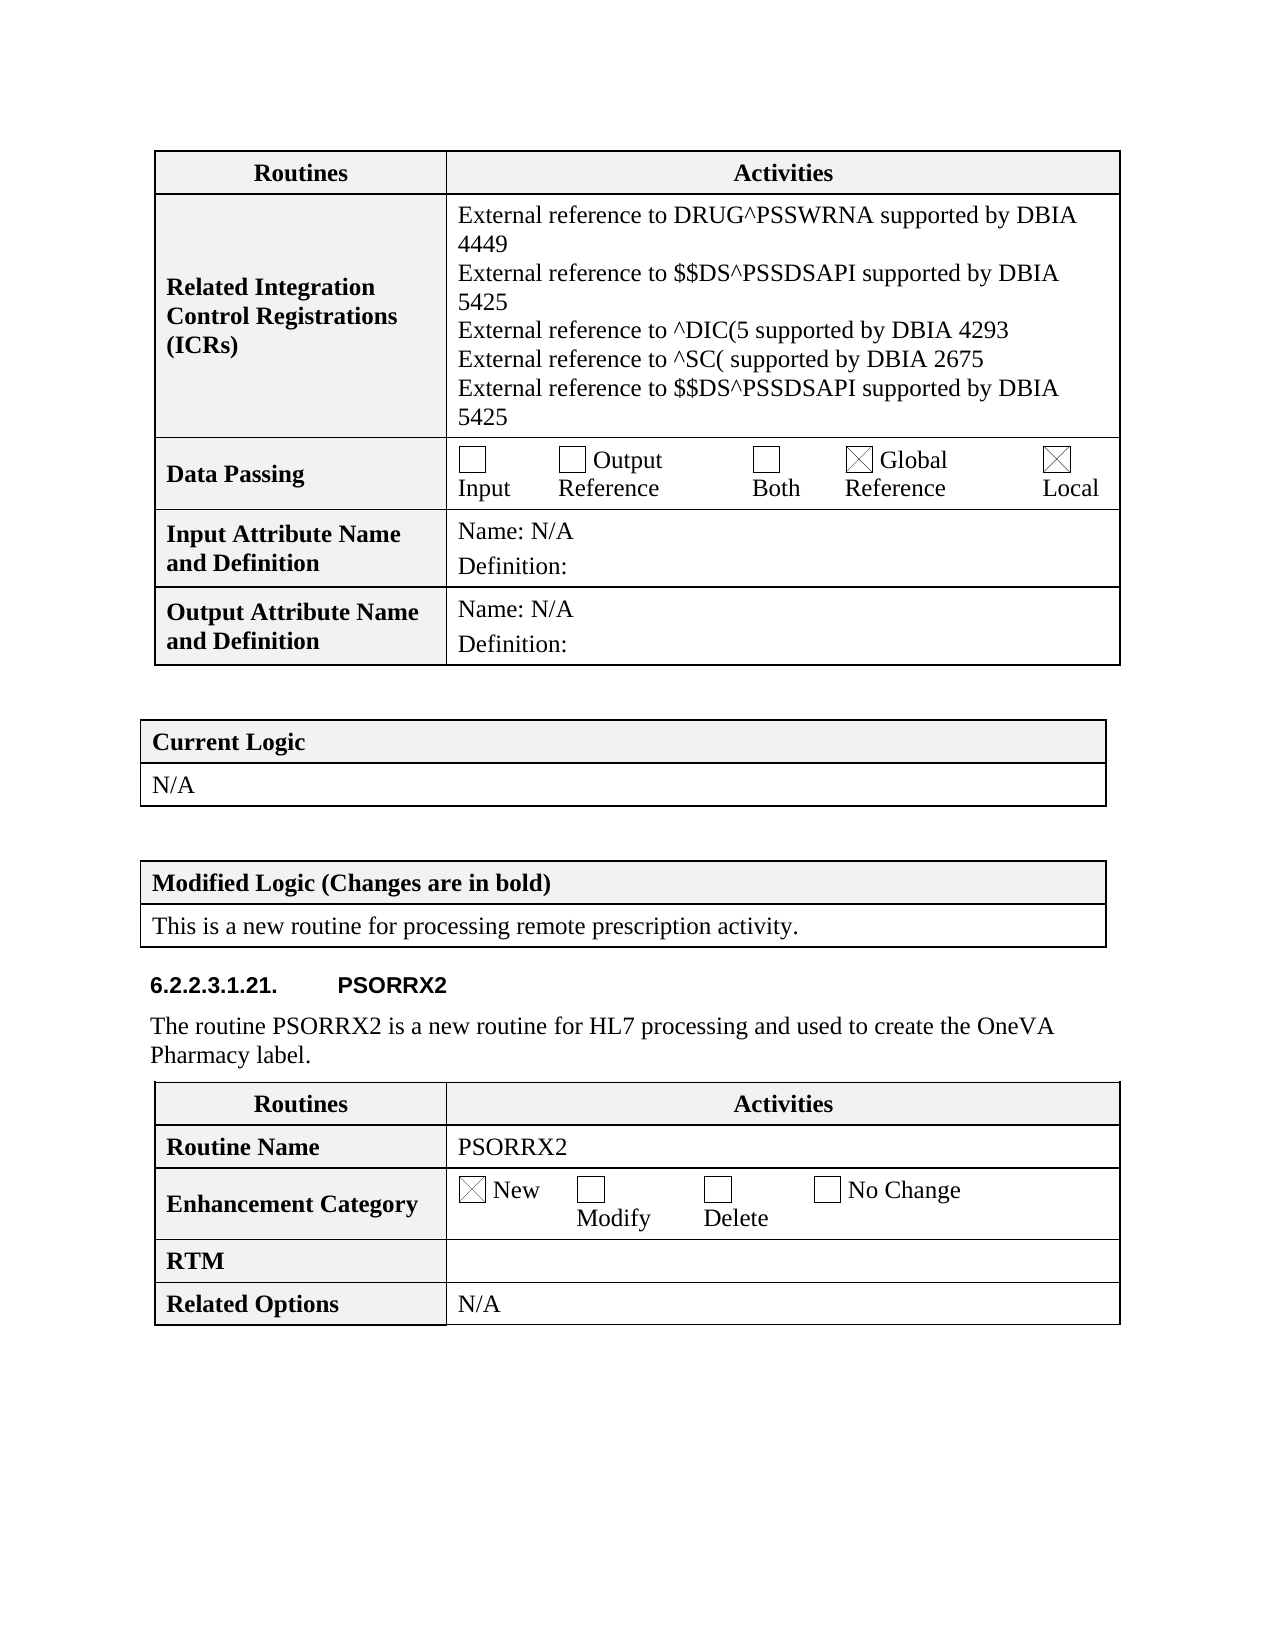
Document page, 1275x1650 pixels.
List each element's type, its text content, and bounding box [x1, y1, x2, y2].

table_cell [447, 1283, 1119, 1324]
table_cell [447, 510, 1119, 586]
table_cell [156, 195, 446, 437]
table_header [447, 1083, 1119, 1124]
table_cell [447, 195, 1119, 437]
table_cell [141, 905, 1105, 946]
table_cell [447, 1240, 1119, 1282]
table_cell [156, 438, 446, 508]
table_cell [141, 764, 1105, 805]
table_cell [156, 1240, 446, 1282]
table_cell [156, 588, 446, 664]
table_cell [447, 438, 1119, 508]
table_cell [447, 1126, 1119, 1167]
text The routine PSORRX2 is a new routine for HL7 processing and used to create the OneVA Pharmacy label. [150, 1011, 1125, 1069]
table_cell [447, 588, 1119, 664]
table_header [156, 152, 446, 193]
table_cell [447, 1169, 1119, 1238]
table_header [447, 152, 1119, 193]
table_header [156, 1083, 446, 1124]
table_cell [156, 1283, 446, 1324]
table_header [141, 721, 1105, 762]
subtitle PSORRX2 [150, 972, 1125, 999]
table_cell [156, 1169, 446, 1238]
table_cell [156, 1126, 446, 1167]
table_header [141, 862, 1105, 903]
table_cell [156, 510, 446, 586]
